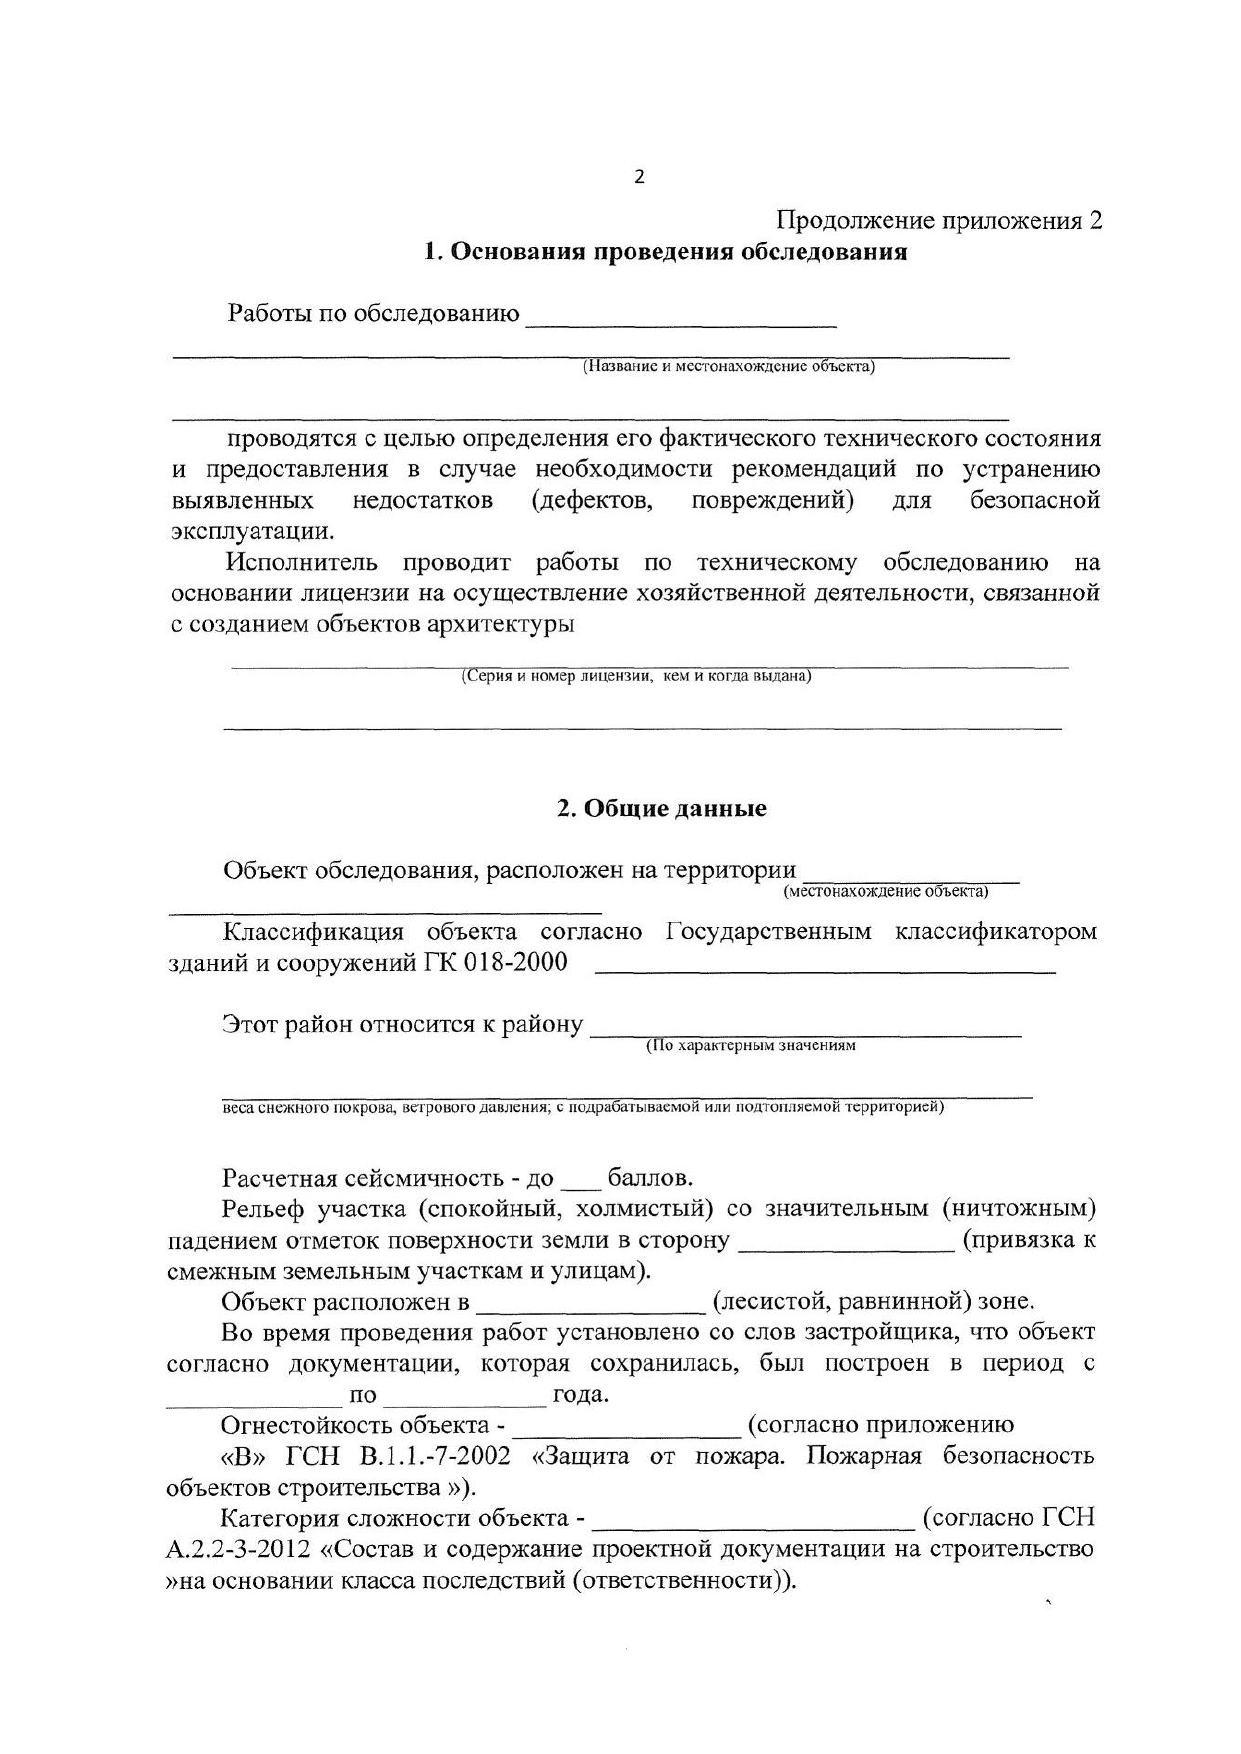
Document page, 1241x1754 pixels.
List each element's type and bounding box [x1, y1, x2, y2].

picture [113, 147, 1129, 1662]
